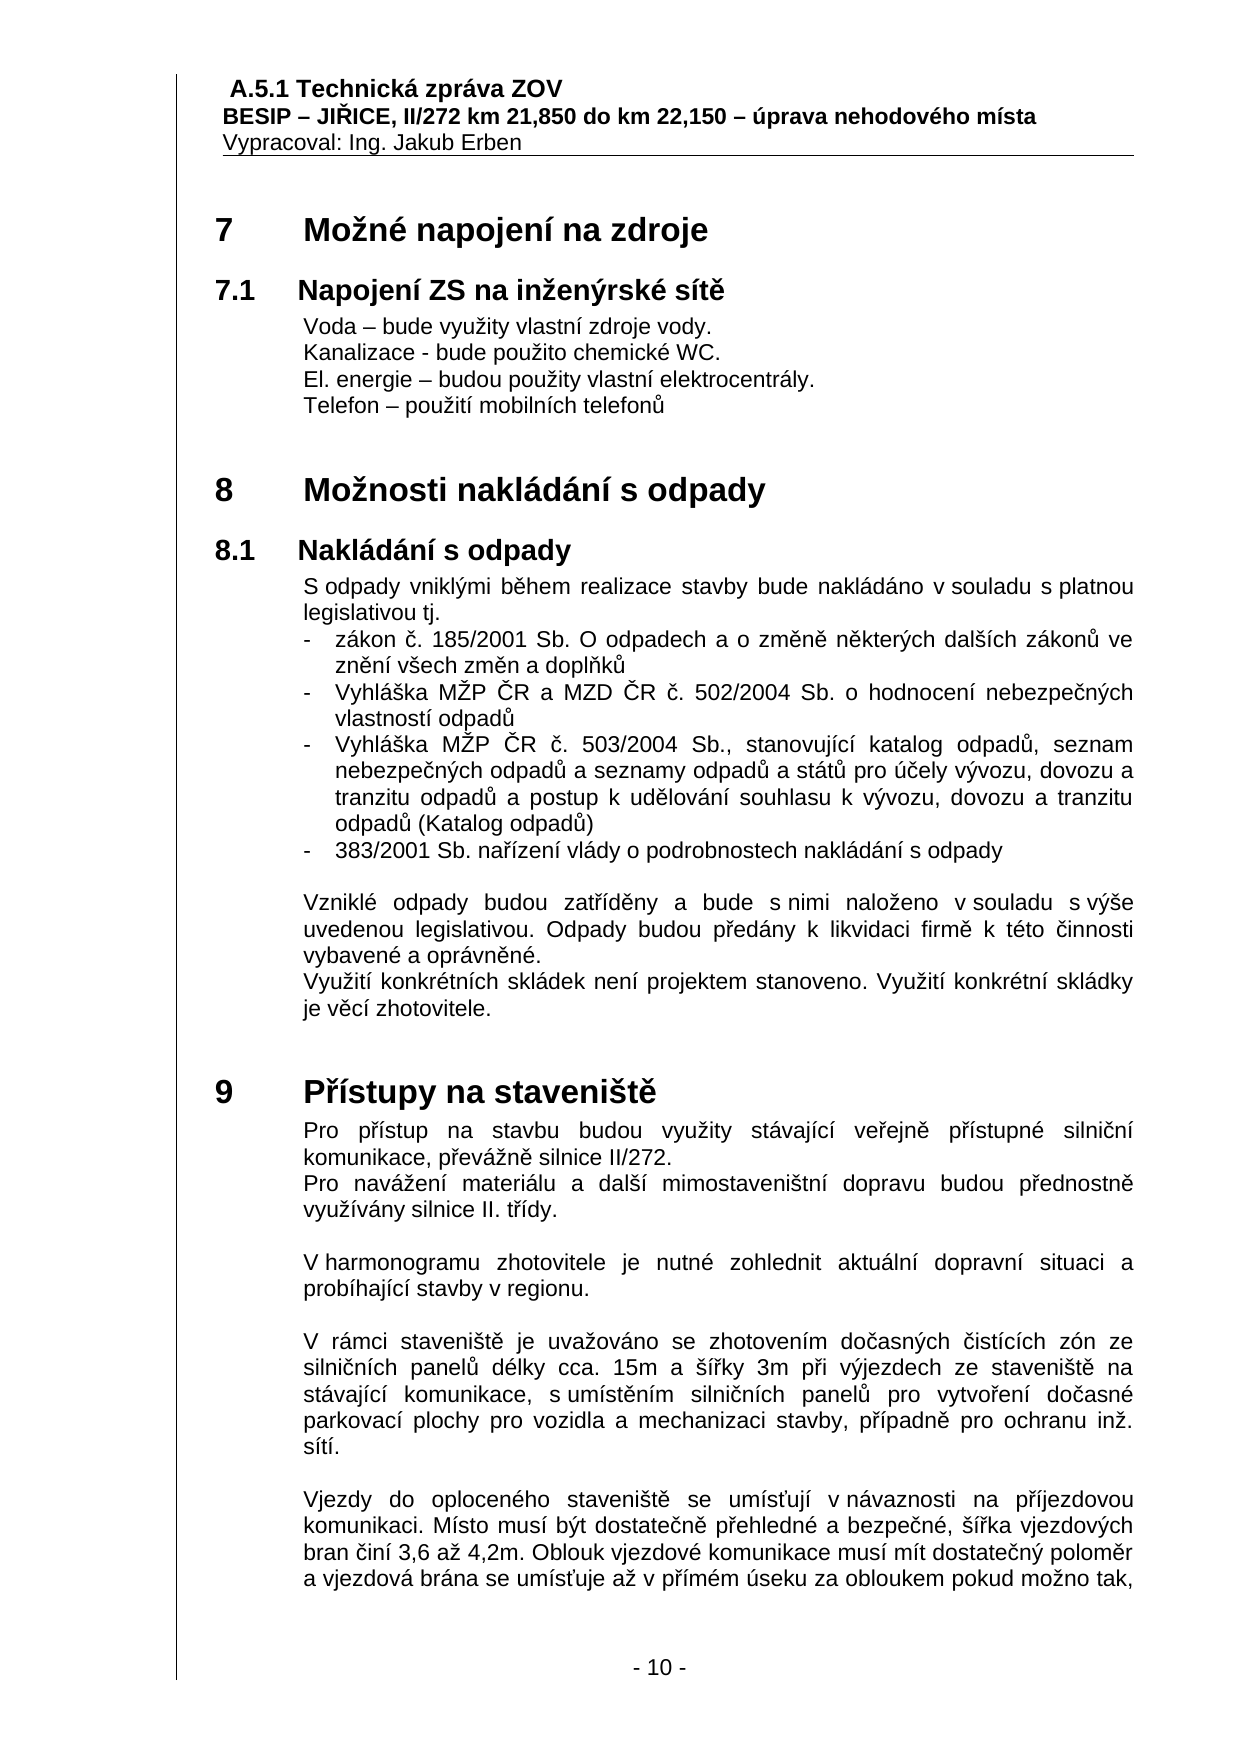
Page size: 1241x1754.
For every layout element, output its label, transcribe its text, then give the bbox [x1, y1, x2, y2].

text Pro přístup na stavbu budou využity stávající veřejně přístupné silniční komunikace, převážně silnice II/272. [303, 1117, 1134, 1170]
text Kanalizace - bude použito chemické WC. [303, 339, 1134, 366]
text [303, 1486, 1134, 1591]
subtitle Možnosti nakládání s odpady [214, 470, 1134, 508]
text Telefon – použití mobilních telefonů [303, 392, 1134, 418]
text S odpady vniklými během realizace stavby bude nakládáno v souladu s platnou legislativou tj. [303, 573, 1134, 626]
text Pro navážení materiálu a další mimostaveništní dopravu budou přednostně využívány silnice II. třídy. [303, 1170, 1134, 1222]
list Vyhláška MŽP ČR a MZD ČR č. 502/2004 Sb. o hodnocení nebezpečných vlastností odpadů [303, 678, 1134, 731]
list 383/2001 Sb. nařízení vlády o podrobnostech nakládání s odpady [303, 837, 1134, 863]
list Vyhláška MŽP ČR č. 503/2004 Sb., stanovující katalog odpadů, seznam nebezpečných odpadů a seznamy odpadů a států pro účely vývozu, dovozu a tranzitu odpadů a postup k udělování souhlasu k vývozu, dovozu a tranzitu odpadů (Katalog odpadů) [303, 731, 1134, 837]
text Vzniklé odpady budou zatříděny a bude s nimi naloženo v souladu s výše uvedenou legislativou. Odpady budou předány k likvidaci firmě k této činnosti vybavené a oprávněné. [303, 889, 1134, 968]
subtitle Napojení ZS na inženýrské sítě [214, 273, 1134, 307]
text V harmonogramu zhotovitele je nutné zohlednit aktuální dopravní situaci a probíhající stavby v regionu. [303, 1249, 1134, 1302]
text El. energie – budou použity vlastní elektrocentrály. [303, 366, 1134, 392]
subtitle Nakládání s odpady [214, 533, 1134, 567]
subtitle Možné napojení na zdroje [214, 210, 1134, 248]
text Využití konkrétních skládek není projektem stanoveno. Využití konkrétní skládky je věcí zhotovitele. [303, 968, 1134, 1021]
subtitle Přístupy na staveniště [214, 1072, 1134, 1111]
text V rámci staveniště je uvažováno se zhotovením dočasných čistících zón ze silničních panelů délky cca. 15m a šířky 3m při výjezdech ze staveniště na stávající komunikace, s umístěním silničních panelů pro vytvoření dočasné parkovací plochy pro vozidla a mechanizaci stavby, případně pro ochranu inž. sítí. [303, 1328, 1134, 1460]
text Voda – bude využity vlastní zdroje vody. [303, 313, 1134, 339]
list zákon č. 185/2001 Sb. O odpadech a o změně některých dalších zákonů ve znění všech změn a doplňků [303, 626, 1134, 678]
